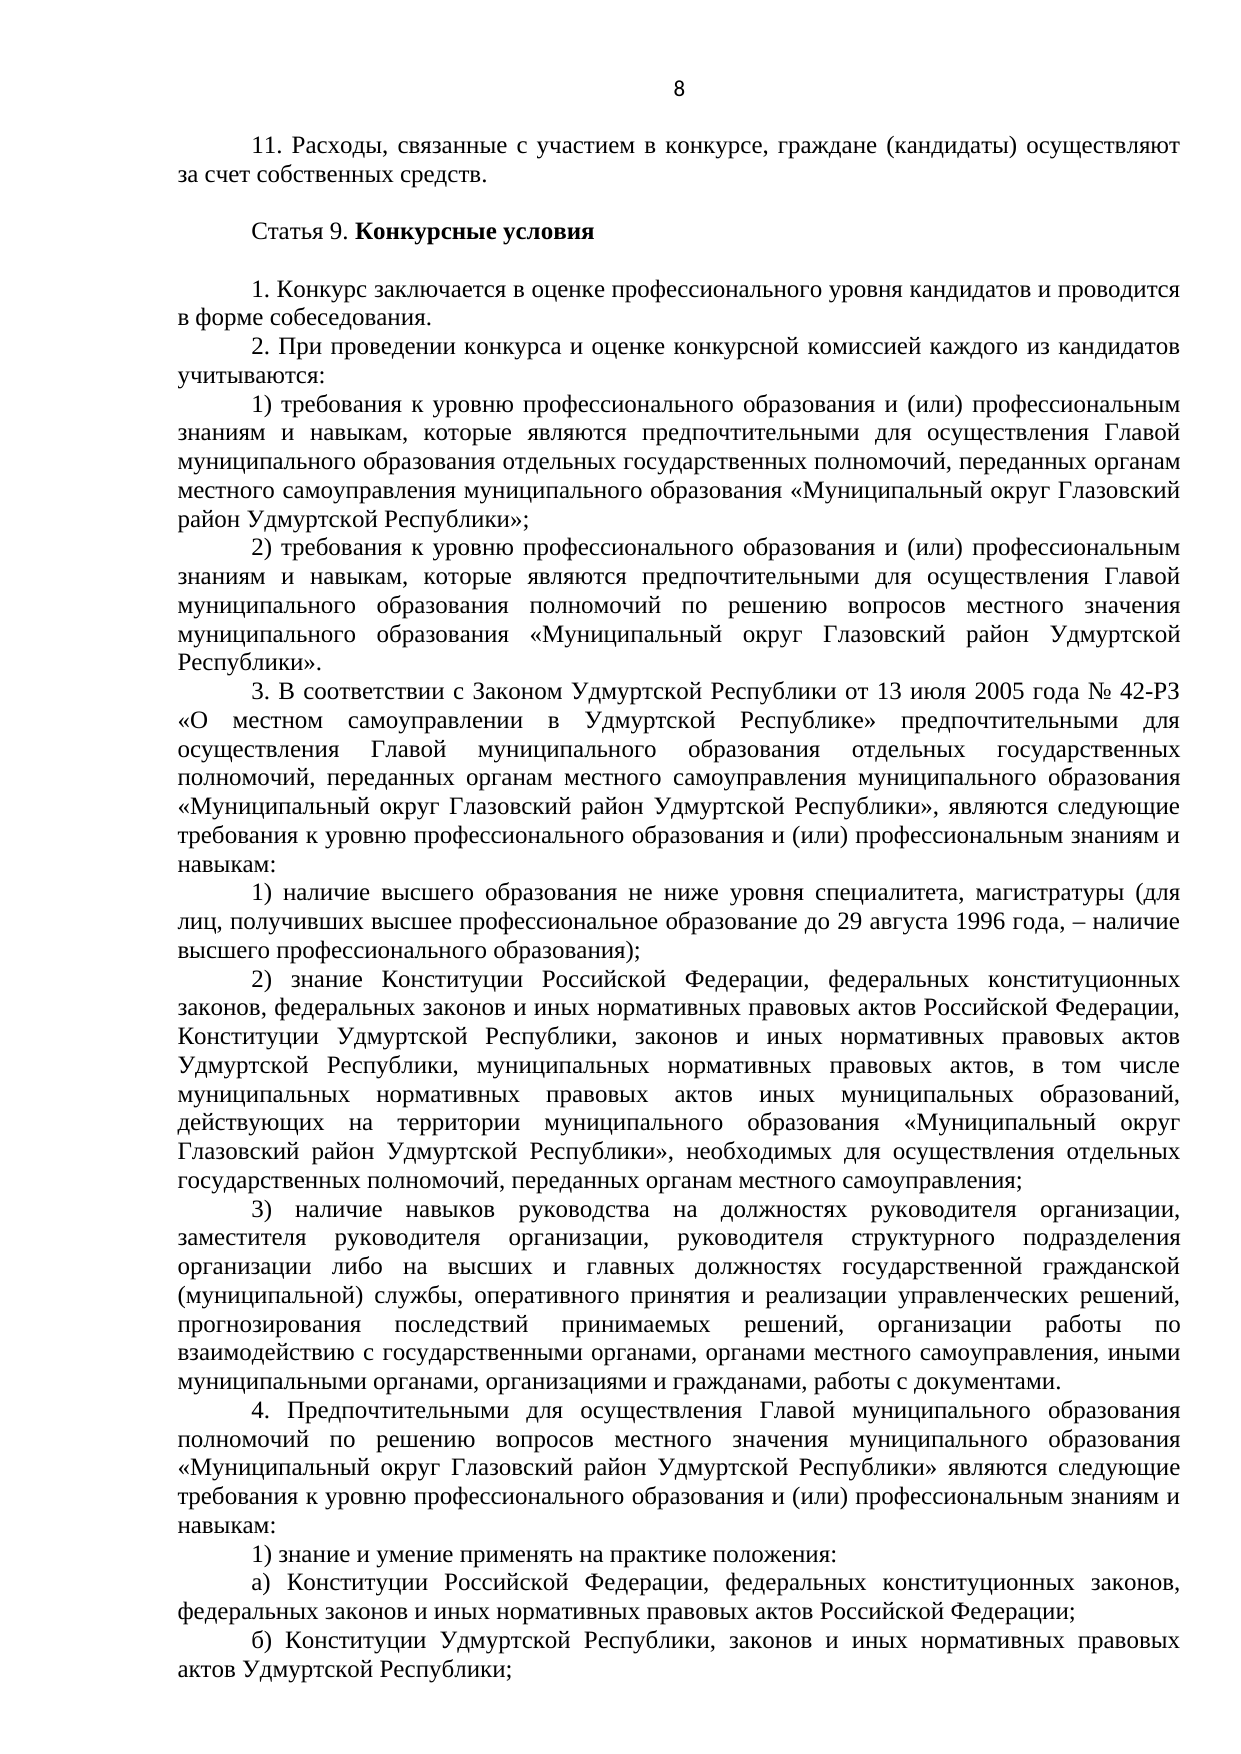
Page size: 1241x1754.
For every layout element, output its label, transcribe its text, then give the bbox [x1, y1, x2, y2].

text 1) знание и умение применять на практике положения: [177, 1539, 1181, 1567]
text а) Конституции Российской Федерации, федеральных конституционных законов, федеральных законов и иных нормативных правовых актов Российской Федерации; [177, 1567, 1181, 1625]
text б) Конституции Удмуртской Республики, законов и иных нормативных правовых актов Удмуртской Республики; [177, 1625, 1181, 1682]
text 2) требования к уровню профессионального образования и (или) профессиональным знаниям и навыкам, которые являются предпочтительными для осуществления Главой муниципального образования полномочий по решению вопросов местного значения муниципального образования «Муниципальный округ Глазовский район Удмуртской Республики». [177, 532, 1181, 676]
text 2. При проведении конкурса и оценке конкурсной комиссией каждого из кандидатов учитываются: [177, 331, 1181, 389]
text 11. Расходы, связанные с участием в конкурсе, граждане (кандидаты) осуществляют за счет собственных средств. [177, 130, 1181, 187]
text 4. Предпочтительными для осуществления Главой муниципального образования полномочий по решению вопросов местного значения муниципального образования «Муниципальный округ Глазовский район Удмуртской Республики» являются следующие требования к уровню профессионального образования и (или) профессиональным знаниям и навыкам: [177, 1395, 1181, 1539]
text Статья 9. Конкурсные условия [177, 216, 1181, 245]
text 1) требования к уровню профессионального образования и (или) профессиональным знаниям и навыкам, которые являются предпочтительными для осуществления Главой муниципального образования отдельных государственных полномочий, переданных органам местного самоуправления муниципального образования «Муниципальный округ Глазовский район Удмуртской Республики»; [177, 389, 1181, 532]
text 1. Конкурс заключается в оценке профессионального уровня кандидатов и проводится в форме собеседования. [177, 274, 1181, 331]
text 2) знание Конституции Российской Федерации, федеральных конституционных законов, федеральных законов и иных нормативных правовых актов Российской Федерации, Конституции Удмуртской Республики, законов и иных нормативных правовых актов Удмуртской Республики, муниципальных нормативных правовых актов, в том числе муниципальных нормативных правовых актов иных муниципальных образований, действующих на территории муниципального образования «Муниципальный округ Глазовский район Удмуртской Республики», необходимых для осуществления отдельных государственных полномочий, переданных органам местного самоуправления; [177, 964, 1181, 1194]
text 3) наличие навыков руководства на должностях руководителя организации, заместителя руководителя организации, руководителя структурного подразделения организации либо на высших и главных должностях государственной гражданской (муниципальной) службы, оперативного принятия и реализации управленческих решений, прогнозирования последствий принимаемых решений, организации работы по взаимодействию с государственными органами, органами местного самоуправления, иными муниципальными органами, организациями и гражданами, работы с документами. [177, 1194, 1181, 1395]
text 1) наличие высшего образования не ниже уровня специалитета, магистратуры (для лиц, получивших высшее профессиональное образование до 29 августа 1996 года, – наличие высшего профессионального образования); [177, 877, 1181, 964]
text 3. В соответствии с Законом Удмуртской Республики от 13 июля 2005 года № 42-РЗ «О местном самоуправлении в Удмуртской Республике» предпочтительными для осуществления Главой муниципального образования отдельных государственных полномочий, переданных органам местного самоуправления муниципального образования «Муниципальный округ Глазовский район Удмуртской Республики», являются следующие требования к уровню профессионального образования и (или) профессиональным знаниям и навыкам: [177, 676, 1181, 877]
